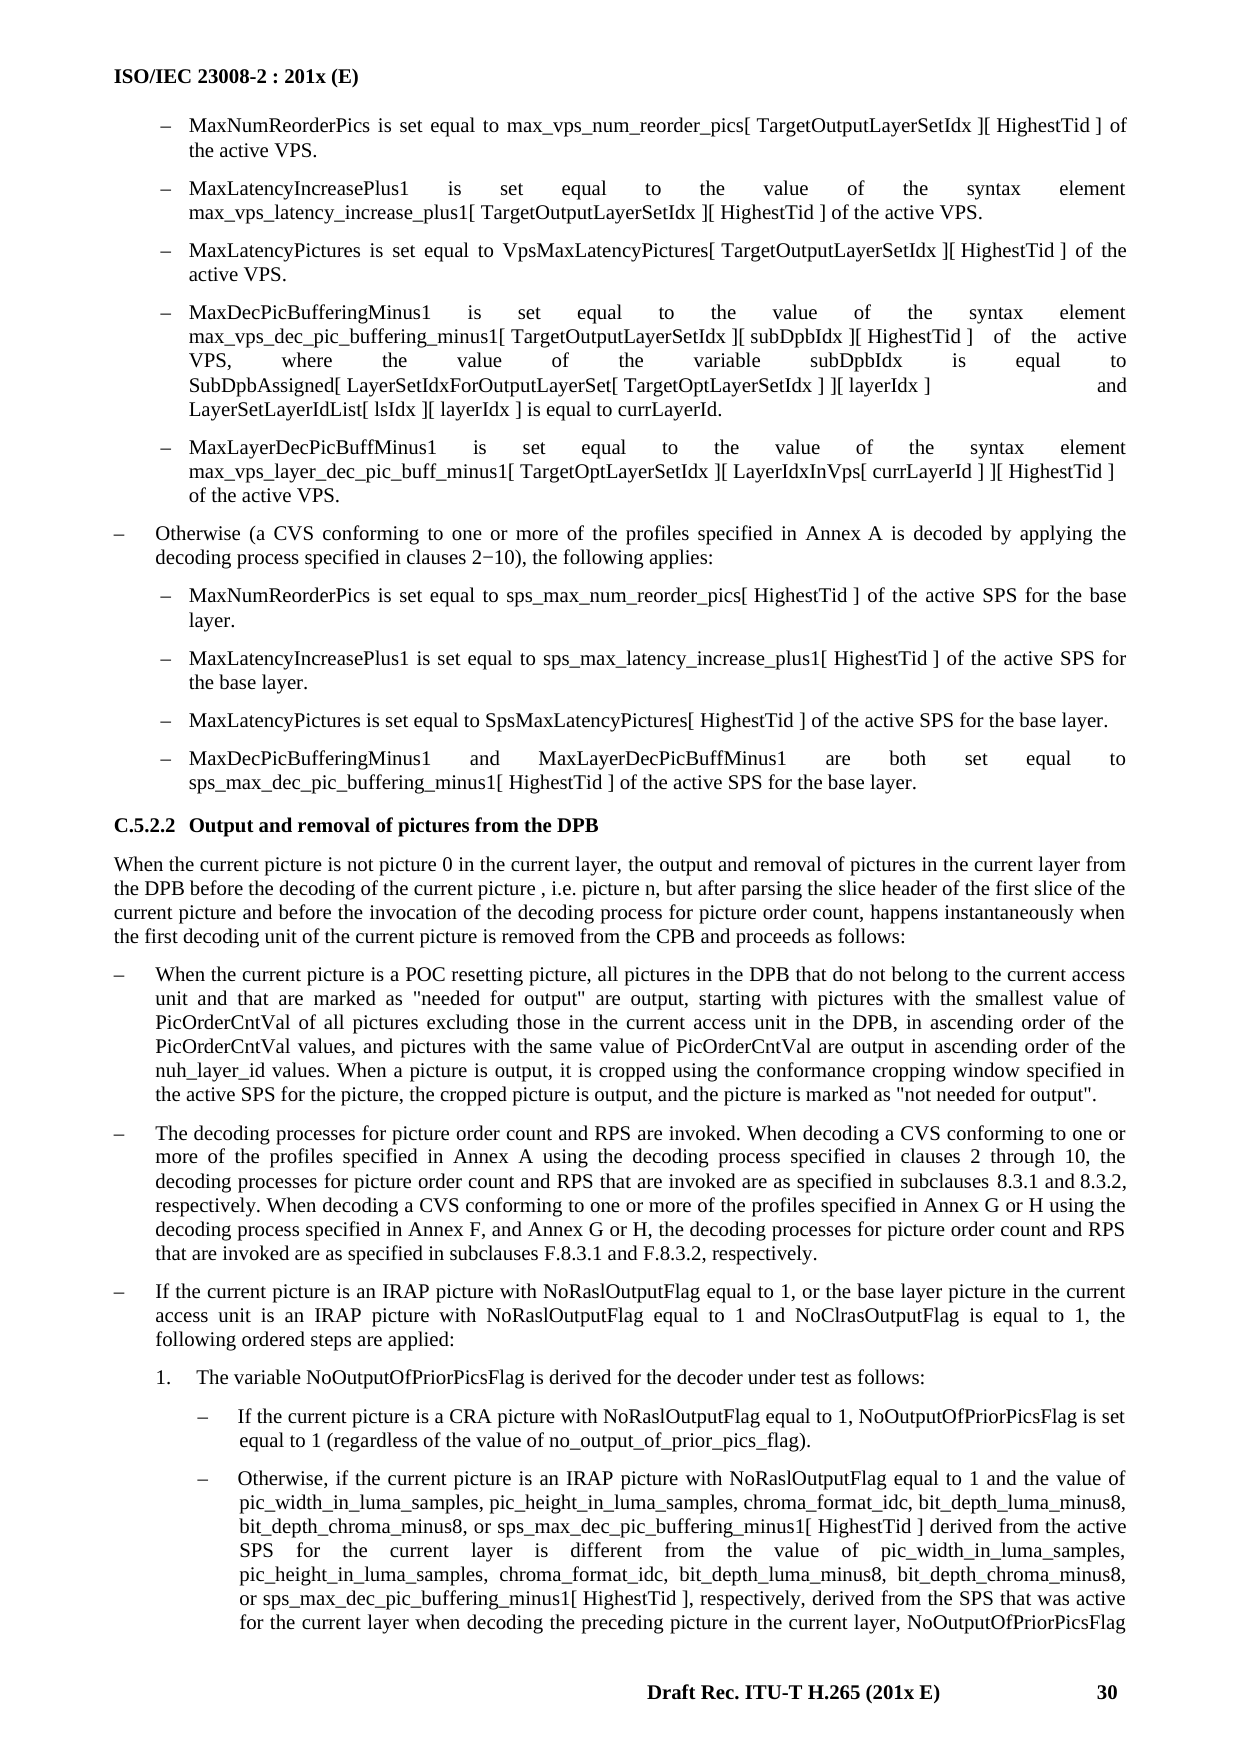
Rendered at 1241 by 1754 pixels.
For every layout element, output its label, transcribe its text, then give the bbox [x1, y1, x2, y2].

list MaxNumReorderPics is set equal to max_vps_num_reorder_pics[ TargetOutputLayerSetIdx ][ HighestTid ] of the active VPS. [160, 113, 1127, 162]
list MaxLatencyPictures is set equal to VpsMaxLatencyPictures[ TargetOutputLayerSetIdx ][ HighestTid ] of the active VPS. [160, 238, 1127, 286]
list MaxNumReorderPics is set equal to sps_max_num_reorder_pics[ HighestTid ] of the active SPS for the base layer. [160, 583, 1127, 632]
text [197, 1466, 1127, 1634]
list MaxLatencyIncreasePlus1 is set equal to sps_max_latency_increase_plus1[ HighestTid ] of the active SPS for the base layer. [160, 646, 1127, 694]
list MaxDecPicBufferingMinus1 and MaxLayerDecPicBuffMinus1 are both set equal to sps_max_dec_pic_buffering_minus1[ HighestTid ] of the active SPS for the base layer. [160, 746, 1127, 794]
list MaxLatencyPictures is set equal to SpsMaxLatencyPictures[ HighestTid ] of the active SPS for the base layer. [160, 708, 1127, 732]
text – If the current picture is a CRA picture with NoRaslOutputFlag equal to 1, NoOutputOfPriorPicsFlag is set equal to 1 (regardless of the value of no_output_of_prior_pics_flag). [197, 1403, 1127, 1452]
text – When the current picture is a POC resetting picture, all pictures in the DPB that do not belong to the current access unit and that are marked as "needed for output" are output, starting with pictures with the smallest value of PicOrderCntVal of all pictures excluding those in the current access unit in the DPB, in ascending order of the PicOrderCntVal values, and pictures with the same value of PicOrderCntVal are output in ascending order of the nuh_layer_id values. When a picture is output, it is cropped using the conformance cropping window specified in the active SPS for the picture, the cropped picture is output, and the picture is marked as "not needed for output". [113, 962, 1127, 1106]
text – Otherwise (a CVS conforming to one or more of the profiles specified in Annex A is decoded by applying the decoding process specified in clauses 2−10), the following applies: [113, 521, 1127, 569]
list MaxLatencyIncreasePlus1 is set equal to the value of the syntax element max_vps_latency_increase_plus1[ TargetOutputLayerSetIdx ][ HighestTid ] of the active VPS. [160, 176, 1127, 224]
list Output and removal of pictures from the DPB [113, 813, 1127, 837]
text – If the current picture is an IRAP picture with NoRaslOutputFlag equal to 1, or the base layer picture in the current access unit is an IRAP picture with NoRaslOutputFlag equal to 1 and NoClrasOutputFlag is equal to 1, the following ordered steps are applied: [113, 1279, 1127, 1351]
text When the current picture is not picture 0 in the current layer, the output and removal of pictures in the current layer from the DPB before the decoding of the current picture , i.e. picture n, but after parsing the slice header of the first slice of the current picture and before the invocation of the decoding process for picture order count, happens instantaneously when the first decoding unit of the current picture is removed from the CPB and proceeds as follows: [113, 851, 1127, 948]
list MaxLayerDecPicBuffMinus1 is set equal to the value of the syntax element max_vps_layer_dec_pic_buff_minus1[ TargetOptLayerSetIdx ][ LayerIdxInVps[ currLayerId ] ][ HighestTid ] of the active VPS. [160, 435, 1127, 507]
text 1. The variable NoOutputOfPriorPicsFlag is derived for the decoder under test as follows: [155, 1365, 1127, 1389]
list MaxDecPicBufferingMinus1 is set equal to the value of the syntax element max_vps_dec_pic_buffering_minus1[ TargetOutputLayerSetIdx ][ subDpbIdx ][ HighestTid ] of the active VPS, where the value of the variable subDpbIdx is equal to SubDpbAssigned[ LayerSetIdxForOutputLayerSet[ TargetOptLayerSetIdx ] ][ layerIdx ] and LayerSetLayerIdList[ lsIdx ][ layerIdx ] is equal to currLayerId. [160, 300, 1127, 421]
text – The decoding processes for picture order count and RPS are invoked. When decoding a CVS conforming to one or more of the profiles specified in Annex A using the decoding process specified in clauses 2 through 10, the decoding processes for picture order count and RPS that are invoked are as specified in subclauses 8.3.1 and 8.3.2, respectively. When decoding a CVS conforming to one or more of the profiles specified in Annex G or H using the decoding process specified in Annex F, and Annex G or H, the decoding processes for picture order count and RPS that are invoked are as specified in subclauses F.8.3.1 and F.8.3.2, respectively. [113, 1120, 1127, 1265]
